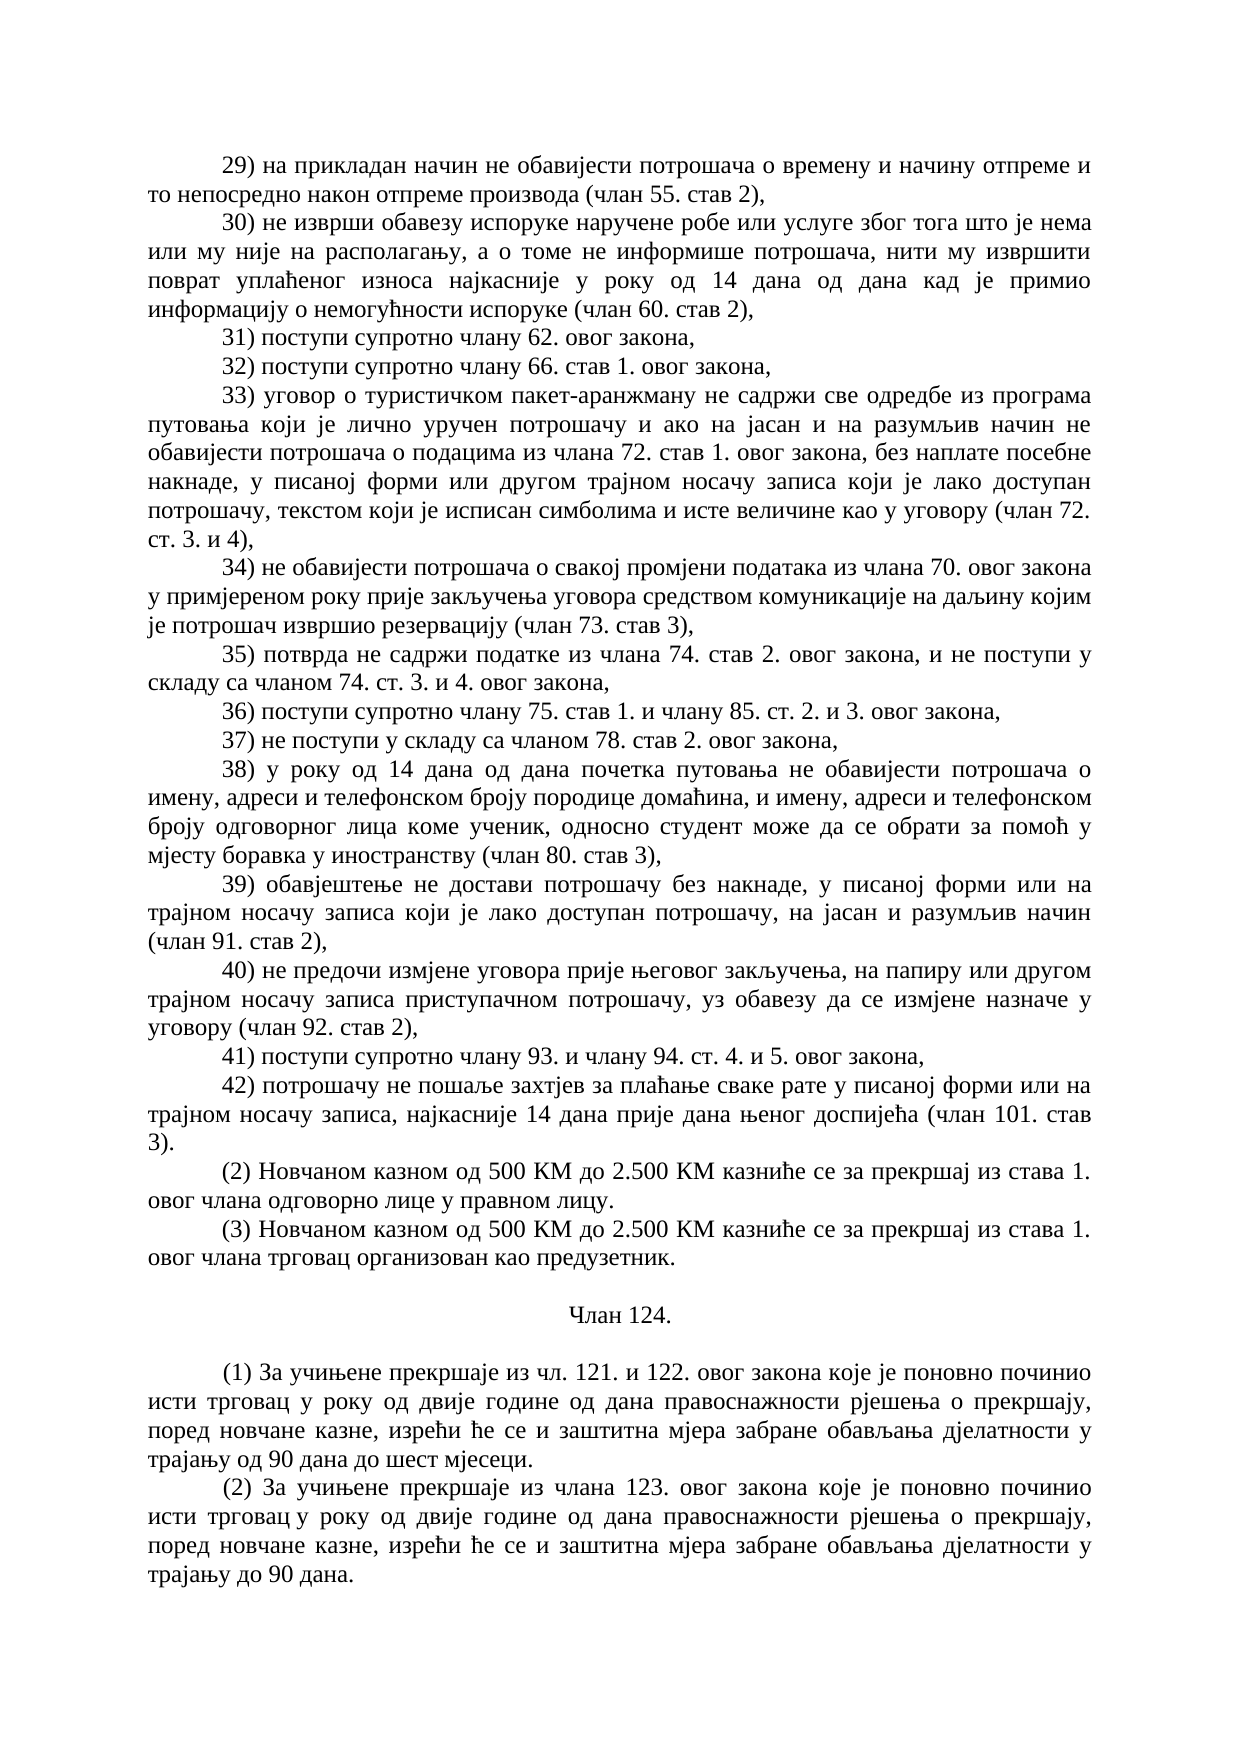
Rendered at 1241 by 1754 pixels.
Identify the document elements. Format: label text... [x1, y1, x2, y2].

text 33) уговор о туристичком пакет-аранжману не садржи све одредбе из програма путовања који је лично уручен потрошачу и ако на јасан и на разумљив начин не обавијести потрошача о подацима из члана 72. став 1. овог закона, без наплате посебне накнаде, у писаној форми или другом трајном носачу записа који је лако доступан потрошачу, текстом који је исписан симболима и исте величине као у уговору (члан 72. ст. 3. и 4), [148, 380, 1092, 552]
text 36) поступи супротно члану 75. став 1. и члану 85. ст. 2. и 3. овог закона, [148, 696, 1092, 725]
text (2) За учињене прекршаје из члана 123. овог закона које је поновно починио исти трговац у року од двије године од дана правоснажности рјешења о прекршају, поред новчане казне, изрећи ће се и заштитна мјера забране обављања дјелатности у трајању до 90 дана. [148, 1472, 1092, 1587]
text 39) обавјештење не достави потрошачу без накнаде, у писаној форми или на трајном носачу записа који је лако доступан потрошачу, на јасан и разумљив начин (члан 91. став 2), [148, 869, 1092, 955]
text 42) потрошачу не пошаље захтјев за плаћање сваке рате у писаној форми или на трајном носачу записа, најкасније 14 дана прије дана њеног доспијећа (члан 101. став 3). [148, 1070, 1092, 1156]
text 38) у року од 14 дана од дана почетка путовања не обавијести потрошача о имену, адреси и телефонском броју породице домаћина, и имену, адреси и телефонском броју одговорног лица коме ученик, односно студент може да се обрати за помоћ у мјесту боравка у иностранству (члан 80. став 3), [148, 754, 1092, 869]
text (1) За учињене прекршаје из чл. 121. и 122. овог закона које је поновно починио исти трговац у року од двије године од дана правоснажности рјешења о прекршају, поред новчане казне, изрећи ће се и заштитна мјера забране обављања дјелатности у трајању од 90 дана до шест мјесеци. [148, 1357, 1092, 1472]
text 41) поступи супротно члану 93. и члану 94. ст. 4. и 5. овог закона, [148, 1041, 1092, 1070]
text 34) не обавијести потрошача о свакој промјени података из члана 70. овог закона у примјереном року прије закључења уговора средством комуникације на даљину којим је потрошач извршио резервацију (члан 73. став 3), [148, 552, 1092, 639]
text 37) не поступи у складу са чланом 78. став 2. овог закона, [148, 725, 1092, 754]
text 30) не изврши обавезу испоруке наручене робе или услуге због тога што је нема или му није на располагању, а о томе не информише потрошача, нити му извршити поврат уплаћеног износа најкасније у року од 14 дана од дана кад је примио информацију о немогућности испоруке (члан 60. став 2), [148, 207, 1092, 322]
text (2) Новчаном казном од 500 КМ до 2.500 КМ казниће се за прекршај из става 1. овог члана одговорно лице у правном лицу. [148, 1156, 1092, 1214]
text (3) Новчаном казном од 500 КМ до 2.500 КМ казниће се за прекршај из става 1. овог члана трговац организован као предузетник. [148, 1214, 1092, 1271]
text 29) на прикладан начин не обавијести потрошача о времену и начину отпреме и то непосредно након отпреме производа (члан 55. став 2), [148, 150, 1092, 207]
text 32) поступи супротно члану 66. став 1. овог закона, [148, 351, 1092, 380]
text 35) потврда не садржи податке из члана 74. став 2. овог закона, и не поступи у складу са чланом 74. ст. 3. и 4. овог закона, [148, 639, 1092, 696]
text 31) поступи супротно члану 62. овог закона, [148, 322, 1092, 351]
text 40) не предочи измјене уговора прије његовог закључења, на папиру или другом трајном носачу записа приступачном потрошачу, уз обавезу да се измјене назначе у уговору (члан 92. став 2), [148, 955, 1092, 1041]
text Члан 124. [148, 1300, 1092, 1329]
